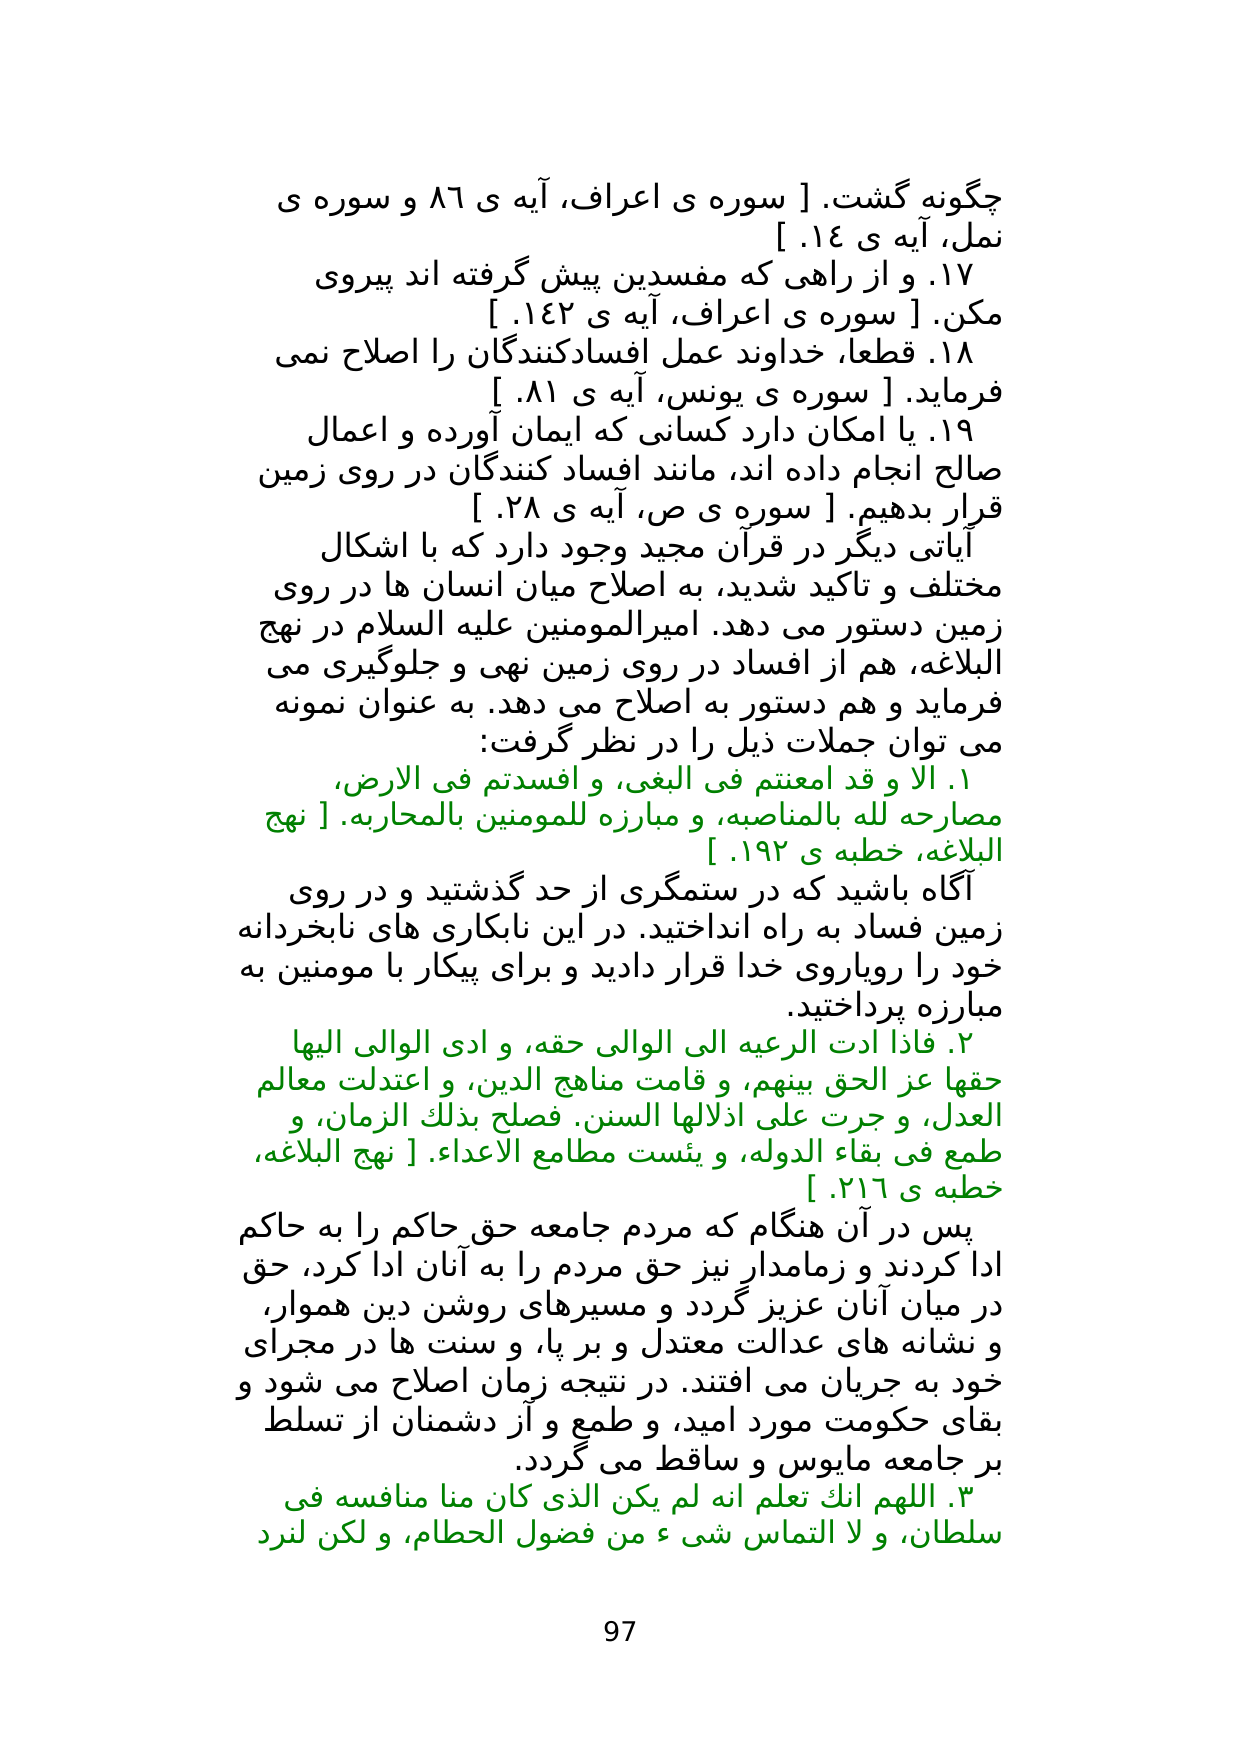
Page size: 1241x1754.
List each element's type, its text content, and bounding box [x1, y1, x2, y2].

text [236, 177, 1004, 255]
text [236, 1478, 1004, 1551]
text آياتى ديگر در قرآن مجيد وجود دارد كه با اشكال مختلف و تاكيد شديد، به اصلاح ميان انسان ها در روى زمين دستور مى دهد. اميرالمومنين عليه السلام در نهج البلاغه، هم از افساد در روى زمين نهى و جلوگيرى مى فرمايد و هم دستور به اصلاح مى دهد. به عنوان نمونه مى توان جملات ذيل را در نظر گرفت: [236, 527, 1004, 760]
text ٢. فاذا ادت الرعيه الى الوالى حقه، و ادى الوالى اليها حقها عز الحق بينهم، و قامت مناهج الدين، و اعتدلت معالم العدل، و جرت على اذلالها السنن. فصلح بذلك الزمان، و طمع فى بقاء الدوله، و يئست مطامع الاعداء. [ نهج البلاغه، خطبه ى ٢١٦. ] [236, 1024, 1004, 1206]
text ١. الا و قد امعنتم فى البغى، و افسدتم فى الارض، مصارحه لله بالمناصبه، و مبارزه للمومنين بالمحاربه. [ نهج البلاغه، خطبه ى ١٩٢. ] [236, 760, 1004, 869]
text ١٧. و از راهى كه مفسدين پيش گرفته اند پيروى مكن. [ سوره ى اعراف، آيه ى ١٤٢. ] [236, 255, 1004, 333]
text ١٩. يا امكان دارد كسانى كه ايمان آورده و اعمال صالح انجام داده اند، مانند افساد كنندگان در روى زمين قرار بدهيم. [ سوره ى ص، آيه ى ٢٨. ] [236, 410, 1004, 527]
text پس در آن هنگام كه مردم جامعه حق حاكم را به حاكم ادا كردند و زمامدار نيز حق مردم را به آنان ادا كرد، حق در ميان آنان عزيز گردد و مسيرهاى روشن دين هموار، و نشانه هاى عدالت معتدل و بر پا، و سنت ها در مجراى خود به جريان مى افتند. در نتيجه زمان اصلاح مى شود و بقاى حكومت مورد اميد، و طمع و آز دشمنان از تسلط بر جامعه مايوس و ساقط مى گردد. [236, 1206, 1004, 1478]
text آگاه باشيد كه در ستمگرى از حد گذشتيد و در روى زمين فساد به راه انداختيد. در اين نابكارى هاى نابخردانه خود را روياروى خدا قرار داديد و براى پيكار با مومنين به مبارزه پرداختيد. [236, 869, 1004, 1024]
text ١٨. قطعا، خداوند عمل افسادكنندگان را اصلاح نمى فرمايد. [ سوره ى يونس، آيه ى ٨١. ] [236, 333, 1004, 410]
